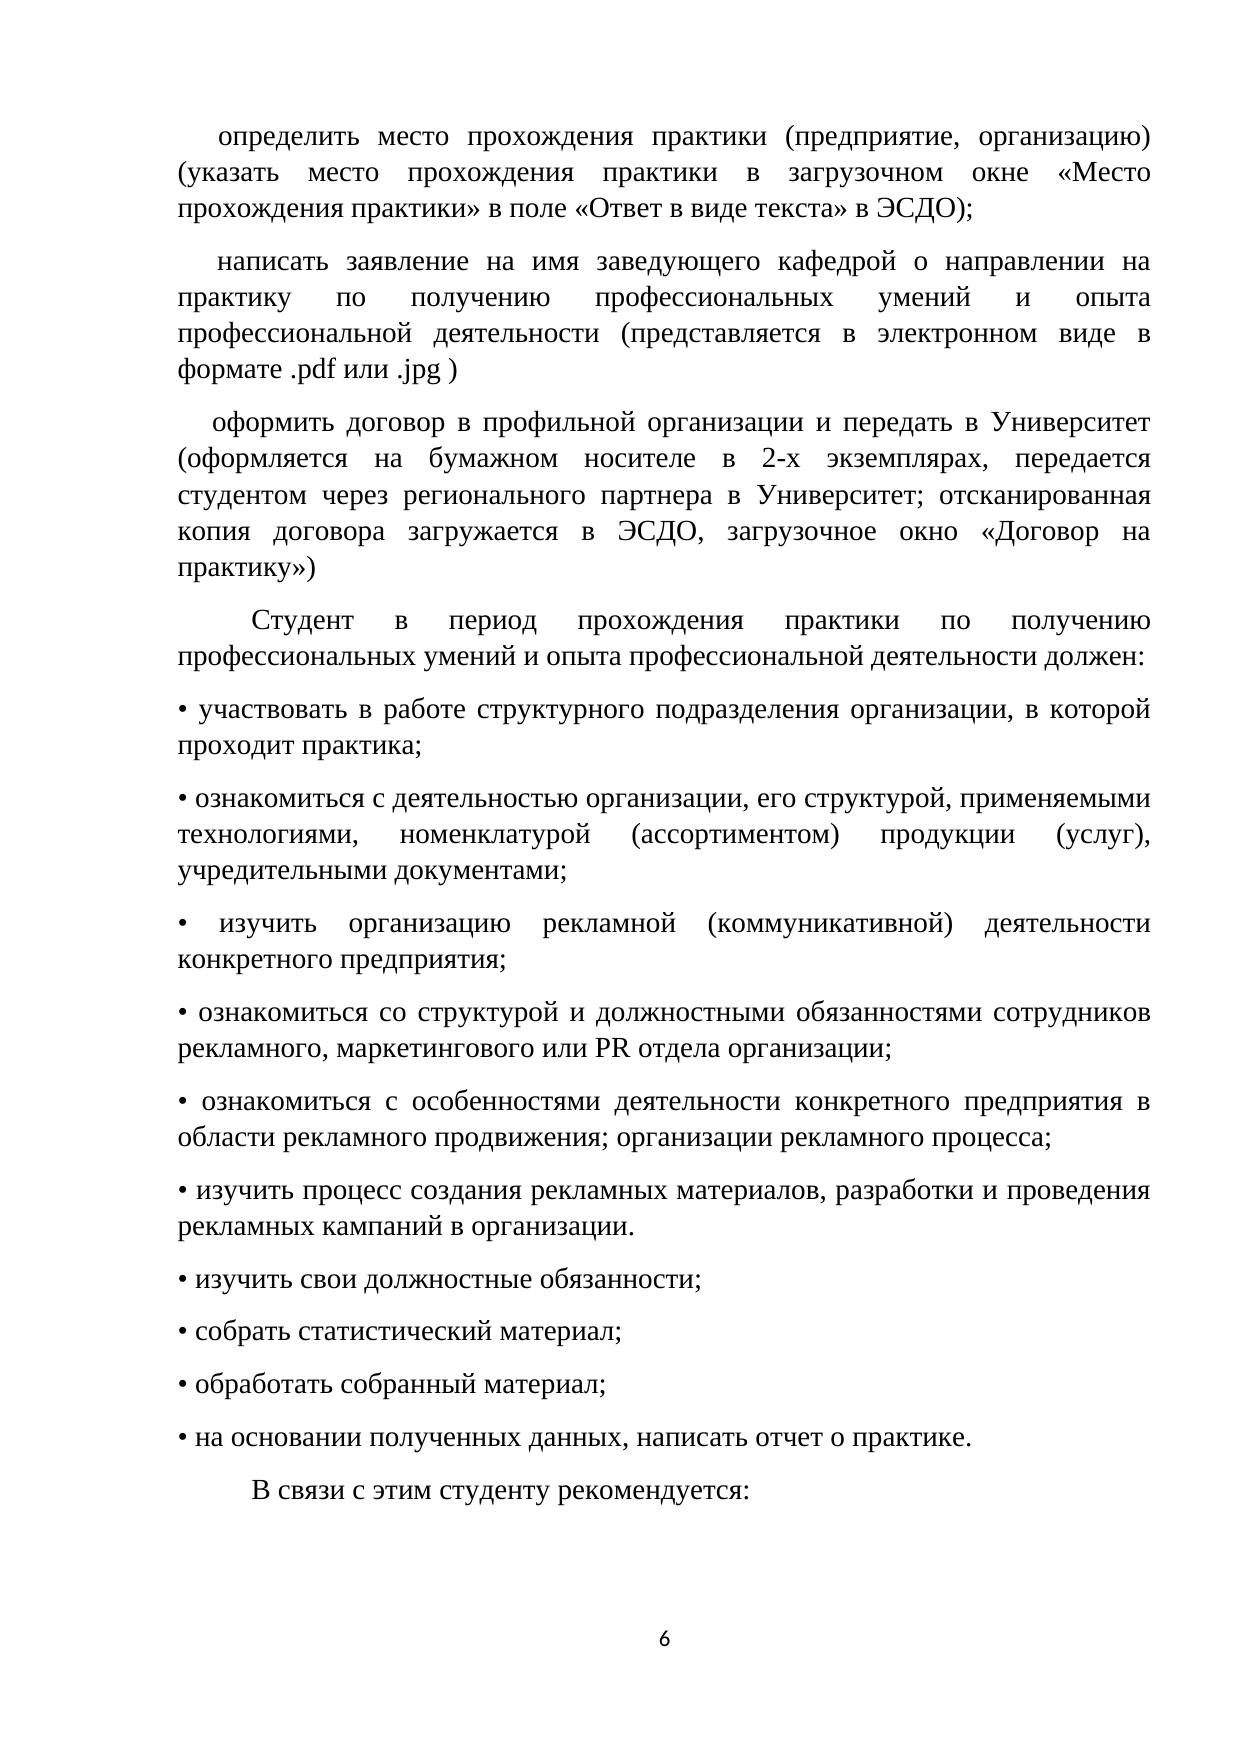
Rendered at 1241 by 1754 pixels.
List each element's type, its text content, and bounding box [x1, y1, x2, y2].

text • изучить свои должностные обязанности; [177, 1261, 1152, 1294]
text • ознакомиться с деятельностью организации, его структурой, применяемыми технологиями, номенклатурой (ассортиментом) продукции (услуг), учредительными документами; [177, 780, 1152, 886]
text • изучить организацию рекламной (коммуникативной) деятельности конкретного предприятия; [177, 905, 1152, 974]
text В связи с этим студенту рекомендуется: [177, 1472, 1152, 1506]
text Студент в период прохождения практики по получению профессиональных умений и опыта профессиональной деятельности должен: [177, 602, 1152, 672]
text • участвовать в работе структурного подразделения организации, в которой проходит практика; [177, 691, 1152, 761]
text  определить место прохождения практики (предприятие, организацию) (указать место прохождения практики в загрузочном окне «Место прохождения практики» в поле «Ответ в виде текста» в ЭСДО); [177, 118, 1152, 224]
text  написать заявление на имя заведующего кафедрой о направлении на практику по получению профессиональных умений и опыта профессиональной деятельности (представляется в электронном виде в формате .pdf или .jpg ) [177, 243, 1152, 385]
text • собрать статистический материал; [177, 1313, 1152, 1347]
text • на основании полученных данных, написать отчет о практике. [177, 1419, 1152, 1453]
text  оформить договор в профильной организации и передать в Университет (оформляется на бумажном носителе в 2-х экземплярах, передается студентом через регионального партнера в Университет; отсканированная копия договора загружается в ЭСДО, загрузочное окно «Договор на практику») [177, 404, 1152, 583]
text • изучить процесс создания рекламных материалов, разработки и проведения рекламных кампаний в организации. [177, 1172, 1152, 1241]
text • ознакомиться с особенностями деятельности конкретного предприятия в области рекламного продвижения; организации рекламного процесса; [177, 1083, 1152, 1152]
text • ознакомиться со структурой и должностными обязанностями сотрудников рекламного, маркетингового или PR отдела организации; [177, 994, 1152, 1063]
text • обработать собранный материал; [177, 1366, 1152, 1400]
